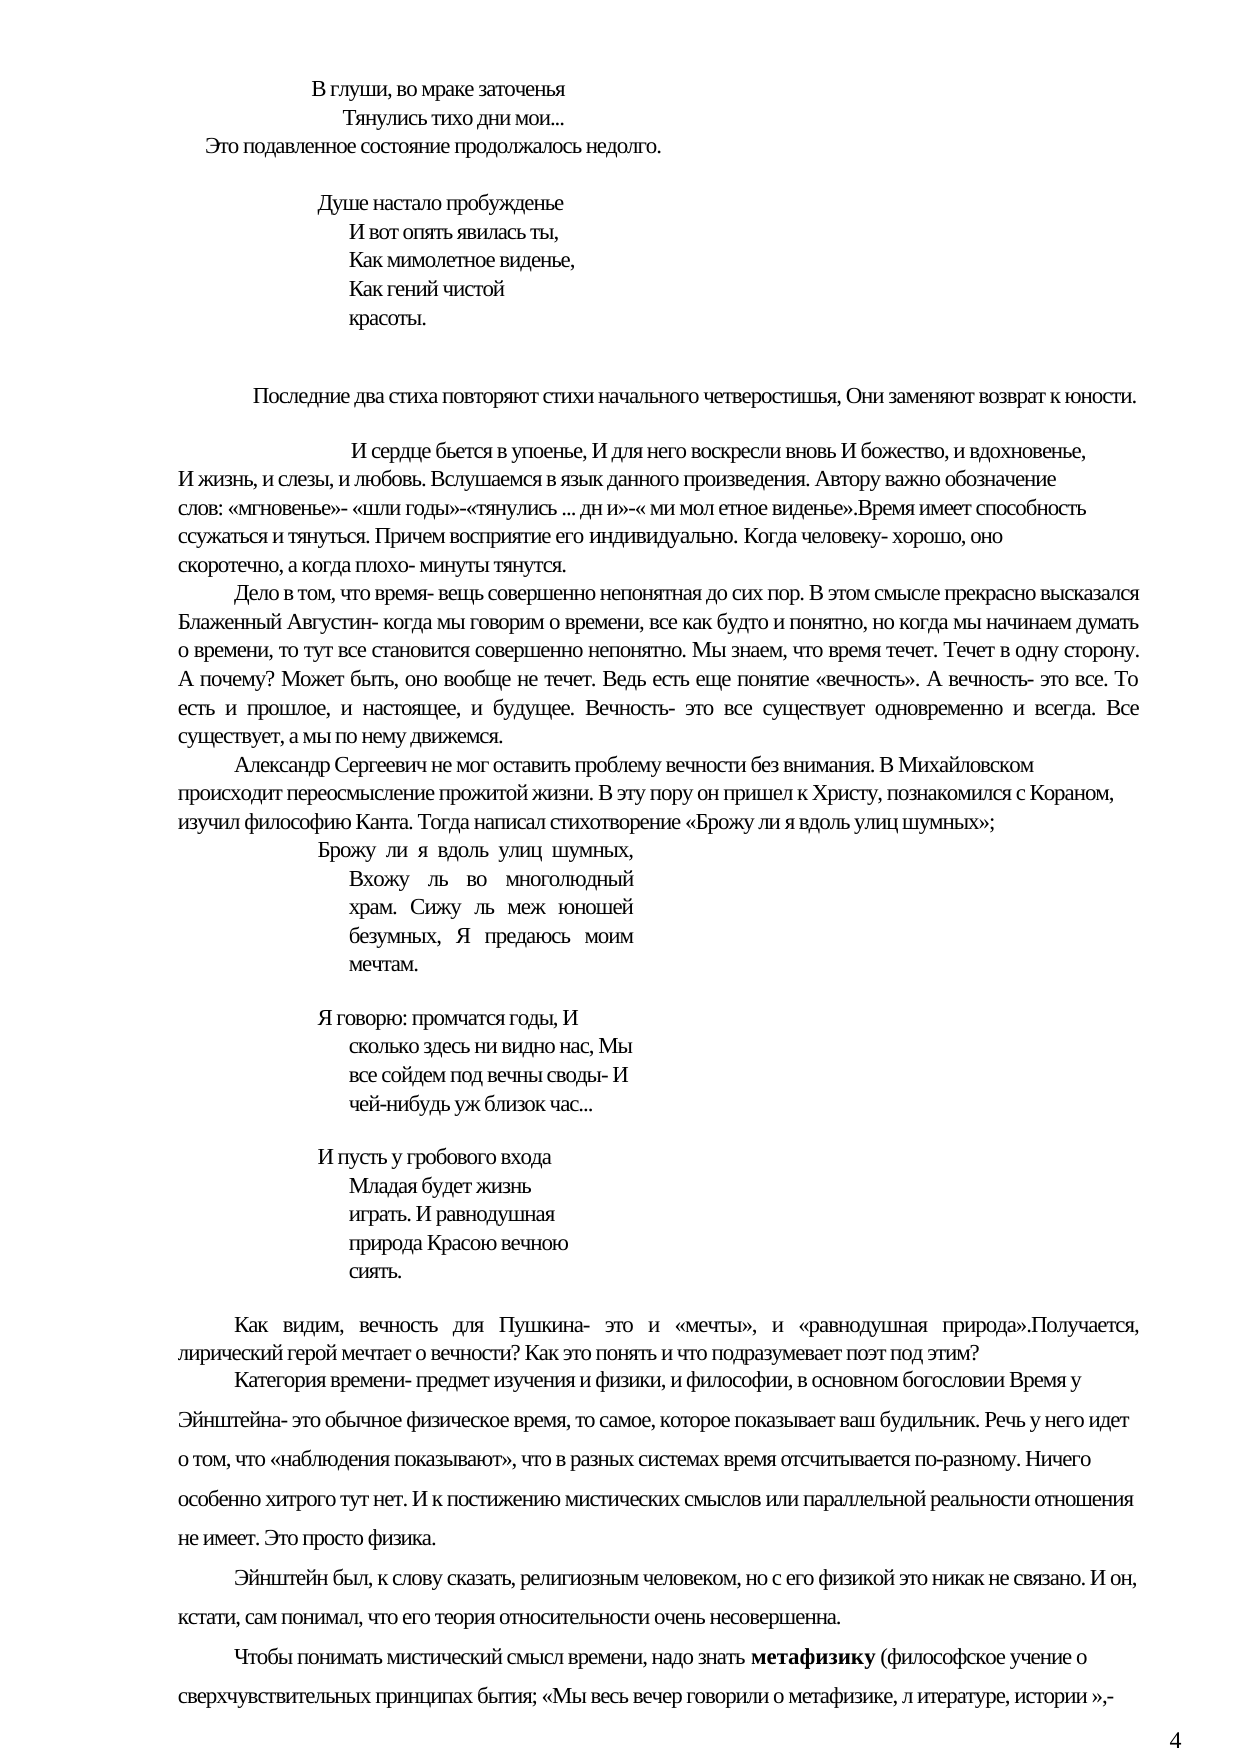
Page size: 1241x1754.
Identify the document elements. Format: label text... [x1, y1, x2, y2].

text Последние два стиха повторяют стихи начального четверостишья, Они заменяют возврат к юности. [178, 380, 1140, 409]
text Брожу ли я вдоль улиц шумных, Вхожу ль во многолюдный храм. Сижу ль меж юношей безумных, Я предаюсь моим мечтам. [317, 835, 634, 978]
text Это подавленное состояние продолжалось недолго. [178, 131, 1172, 159]
text Как видим, вечность для Пушкина- это и «мечты», и «равнодушная природа».Получается, лирический герой мечтает о вечности? Как это понять и что подразумевает поэт под этим? [178, 1309, 1140, 1367]
text Категория времени- предмет изучения и физики, и философии, в основном богословии Время у Эйнштейна- это обычное физическое время, то самое, которое показывает ваш будильник. Речь у него идет о том, что «наблюдения показывают», что в разных системах время отсчитывается по-разному. Ничего особенно хитрого тут нет. И к постижению мистических смыслов или параллельной реальности отношения не имеет. Это просто физика. [178, 1367, 1140, 1551]
text В глуши, во мраке заточенья Тянулись тихо дни мои... [311, 74, 584, 131]
text Александр Сергеевич не мог оставить проблему вечности без внимания. В Михайловском происходит переосмысление прожитой жизни. В эту пору он пришел к Христу, познакомился с Кораном, изучил философию Канта. Тогда написал стихотворение «Брожу ли я вдоль улиц шумных»; [178, 749, 1140, 835]
text Я говорю: промчатся годы, И сколько здесь ни видно нас, Мы все сойдем под вечны своды- И чей-нибудь уж близок час... [317, 1003, 651, 1117]
text И пусть у гробового входа Младая будет жизнь играть. И равнодушная природа Красою вечною сиять. [317, 1142, 578, 1284]
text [178, 1643, 1140, 1709]
text Эйнштейн был, к слову сказать, религиозным человеком, но с его физикой это никак не связано. И он, кстати, сам понимал, что его теория относительности очень несовершенна. [178, 1564, 1140, 1630]
text Дело в том, что время- вещь совершенно непонятная до сих пор. В этом смысле прекрасно высказался Блаженный Августин- когда мы говорим о времени, все как будто и понятно, но когда мы начинаем думать о времени, то тут все становится совершенно непонятно. Мы знаем, что время течет. Течет в одну сторону. А почему? Может быть, оно вообще не течет. Ведь есть еще понятие «вечность». А вечность- это все. То есть и прошлое, и настоящее, и будущее. Вечность- это все существует одновременно и всегда. Все существует, а мы по нему движемся. [178, 578, 1140, 749]
text И сердце бьется в упоенье, И для него воскресли вновь И божество, и вдохновенье, И жизнь, и слезы, и любовь. Вслушаемся в язык данного произведения. Автору важно обозначение слов: «мгновенье»- «шли годы»-«тянулись ... дн и»-« ми мол етное виденье».Время имеет способность ссужаться и тянуться. Причем восприятие его индивидуально. Когда человеку- хорошо, оно скоротечно, а когда плохо- минуты тянутся. [178, 435, 1105, 578]
text Душе настало пробужденье И вот опять явилась ты, Как мимолетное виденье, Как гений чистой красоты. [317, 188, 578, 331]
